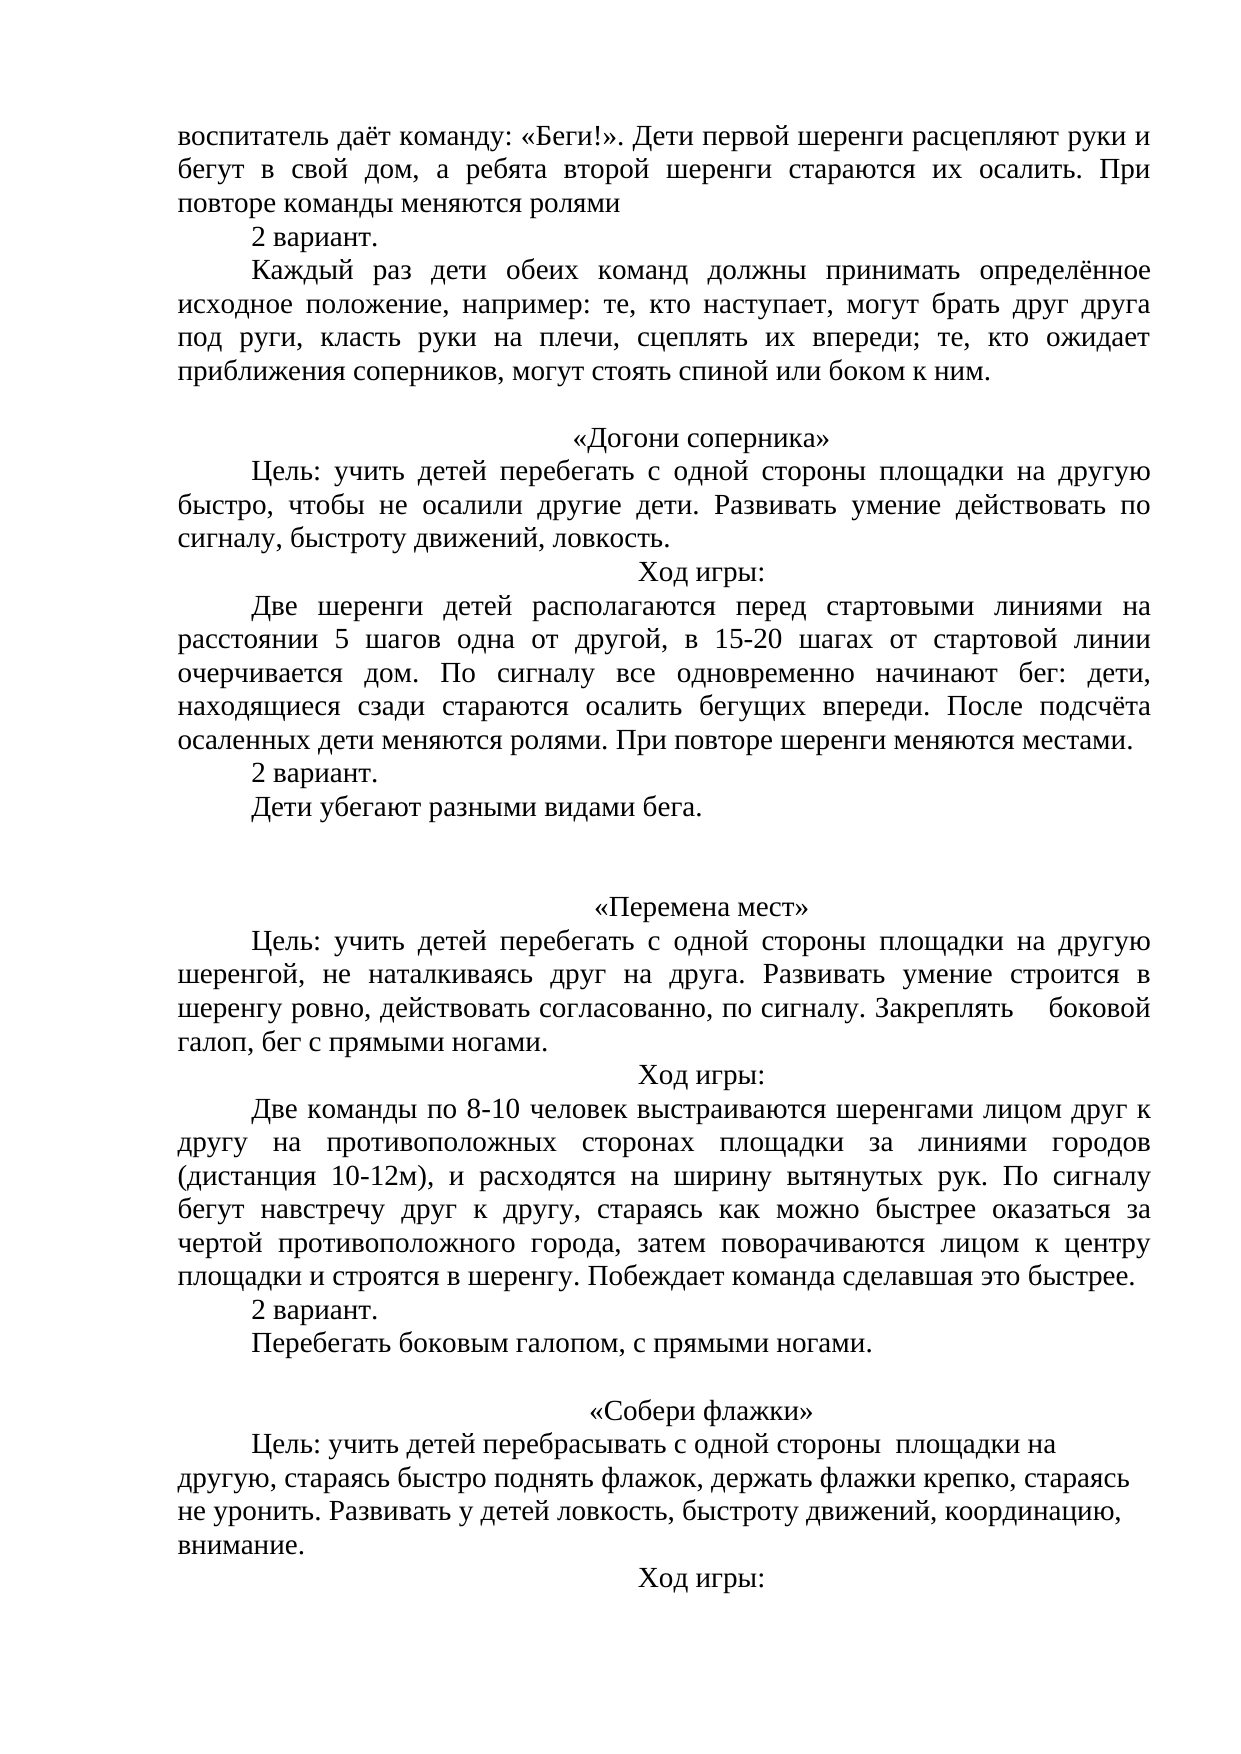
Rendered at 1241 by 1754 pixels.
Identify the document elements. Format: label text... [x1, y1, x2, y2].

text Ход игры: [177, 554, 1152, 588]
text 2 вариант. [177, 755, 1152, 789]
text Каждый раз дети обеих команд должны принимать определённое исходное положение, например: те, кто наступает, могут брать друг друга под руги, класть руки на плечи, сцеплять их впереди; те, кто ожидает приближения соперников, могут стоять спиной или боком к ним. [177, 252, 1152, 386]
text 2 вариант. [177, 1292, 1152, 1326]
text Цель: учить детей перебегать с одной стороны площадки на другую быстро, чтобы не осалили другие дети. Развивать умение действовать по сигналу, быстроту движений, ловкость. [177, 453, 1152, 554]
text «Собери флажки» [177, 1393, 1152, 1426]
text Две команды по 8-10 человек выстраиваются шеренгами лицом друг к другу на противоположных сторонах площадки за линиями городов (дистанция 10-12м), и расходятся на ширину вытянутых рук. По сигналу бегут навстречу друг к другу, стараясь как можно быстрее оказаться за чертой противоположного города, затем поворачиваются лицом к центру площадки и строятся в шеренгу. Побеждает команда сделавшая это быстрее. [177, 1091, 1152, 1292]
text Перебегать боковым галопом, с прямыми ногами. [177, 1326, 1152, 1359]
text 2 вариант. [177, 219, 1152, 252]
text Ход игры: [177, 1057, 1152, 1091]
text Ход игры: [177, 1560, 1152, 1594]
text «Догони соперника» [177, 420, 1152, 453]
text Две шеренги детей располагаются перед стартовыми линиями на расстоянии 5 шагов одна от другой, в 15-20 шагах от стартовой линии очерчивается дом. По сигналу все одновременно начинают бег: дети, находящиеся сзади стараются осалить бегущих впереди. После подсчёта осаленных дети меняются ролями. При повторе шеренги меняются местами. [177, 588, 1152, 755]
text Дети убегают разными видами бега. [177, 789, 1152, 822]
text «Перемена мест» [177, 889, 1152, 923]
text Цель: учить детей перебегать с одной стороны площадки на другую шеренгой, не наталкиваясь друг на друга. Развивать умение строится в шеренгу ровно, действовать согласованно, по сигналу. Закреплять боковой галоп, бег с прямыми ногами. [177, 923, 1152, 1057]
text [177, 118, 1152, 219]
text Цель: учить детей перебрасывать с одной стороны площадки на другую, стараясь быстро поднять флажок, держать флажки крепко, стараясь не уронить. Развивать у детей ловкость, быстроту движений, координацию, внимание. [177, 1426, 1152, 1560]
